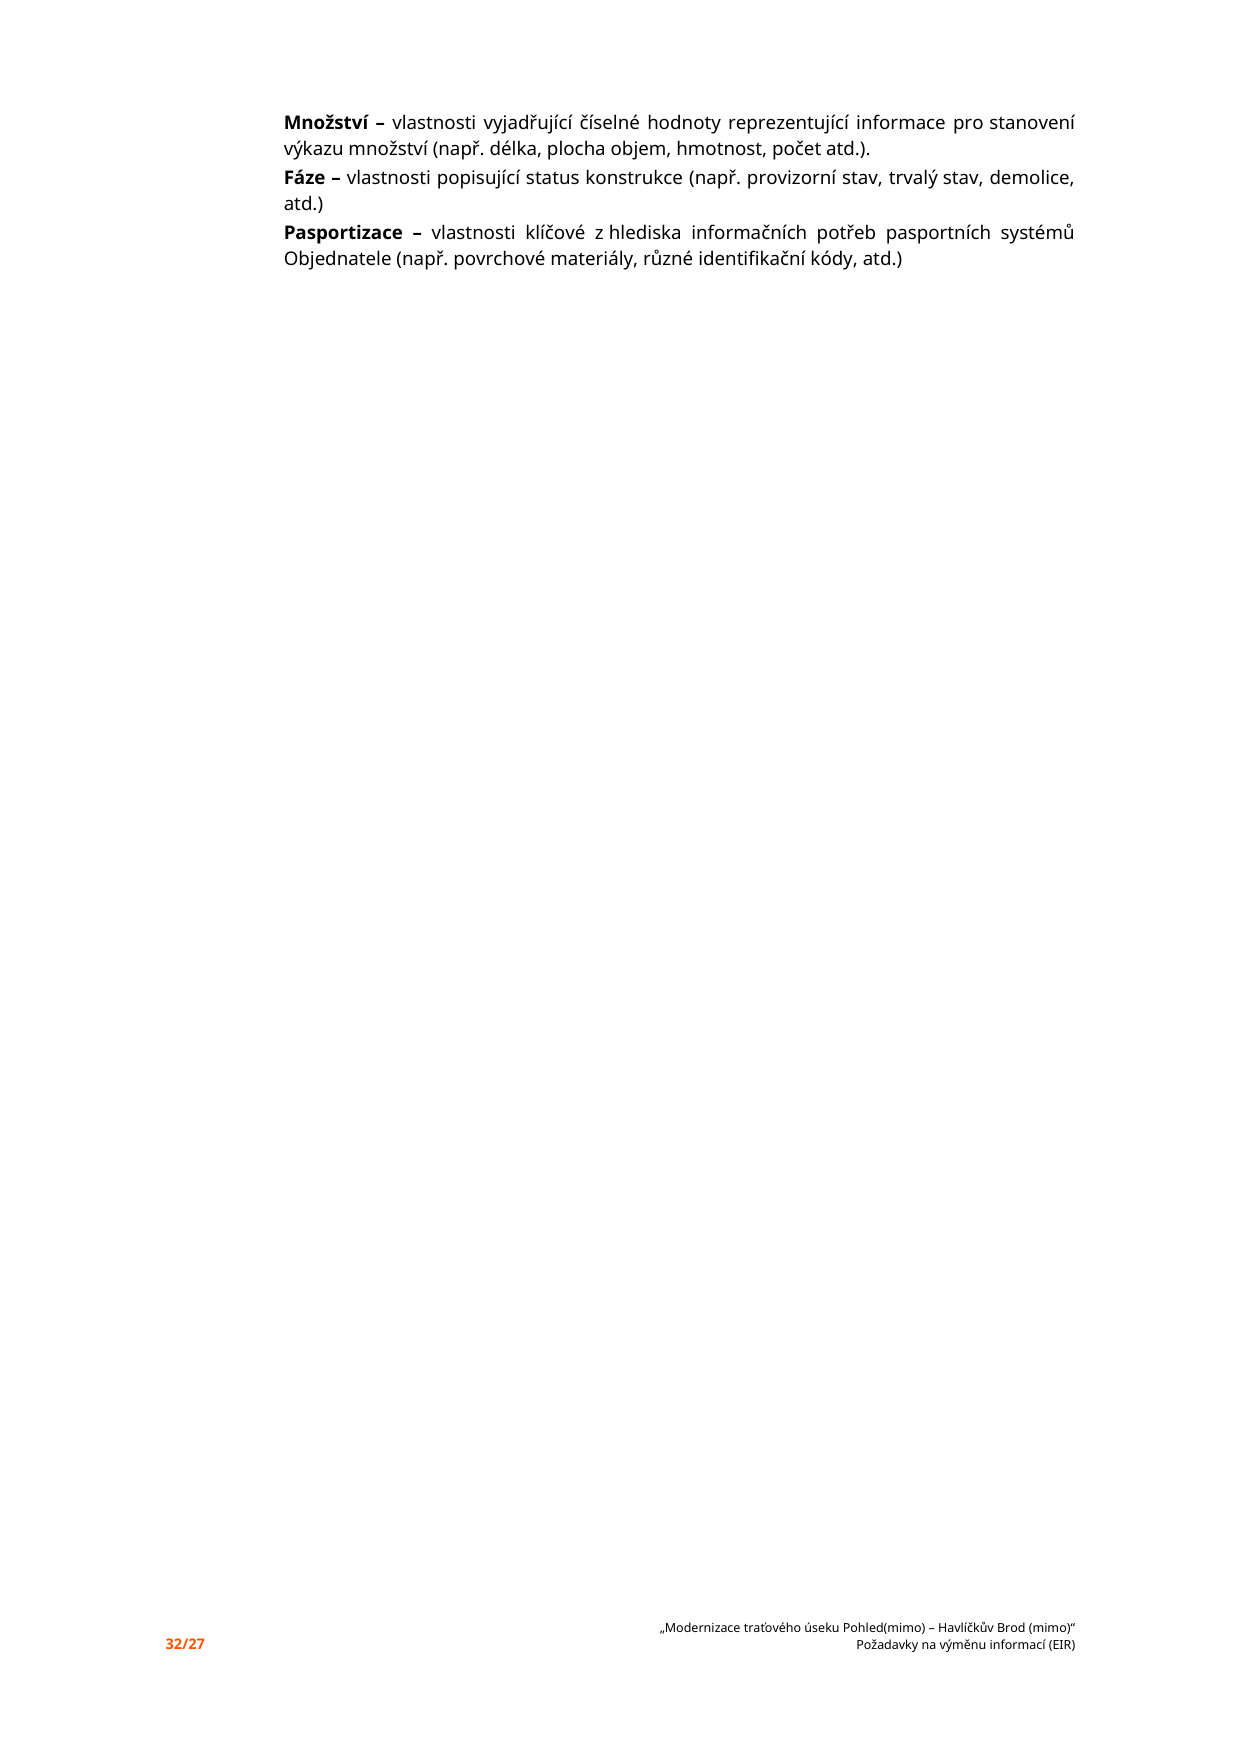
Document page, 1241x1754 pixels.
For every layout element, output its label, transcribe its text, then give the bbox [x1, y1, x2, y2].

list Množství – vlastnosti vyjadřující číselné hodnoty reprezentující informace pro stanovení výkazu množství (např. délka, plocha objem, hmotnost, počet atd.). [283, 109, 1075, 160]
list Fáze – vlastnosti popisující status konstrukce (např. provizorní stav, trvalý stav, demolice, atd.) [283, 164, 1075, 216]
list Pasportizace – vlastnosti klíčové z hlediska informačních potřeb pasportních systémů Objednatele (např. povrchové materiály, různé identifikační kódy, atd.) [283, 220, 1075, 271]
